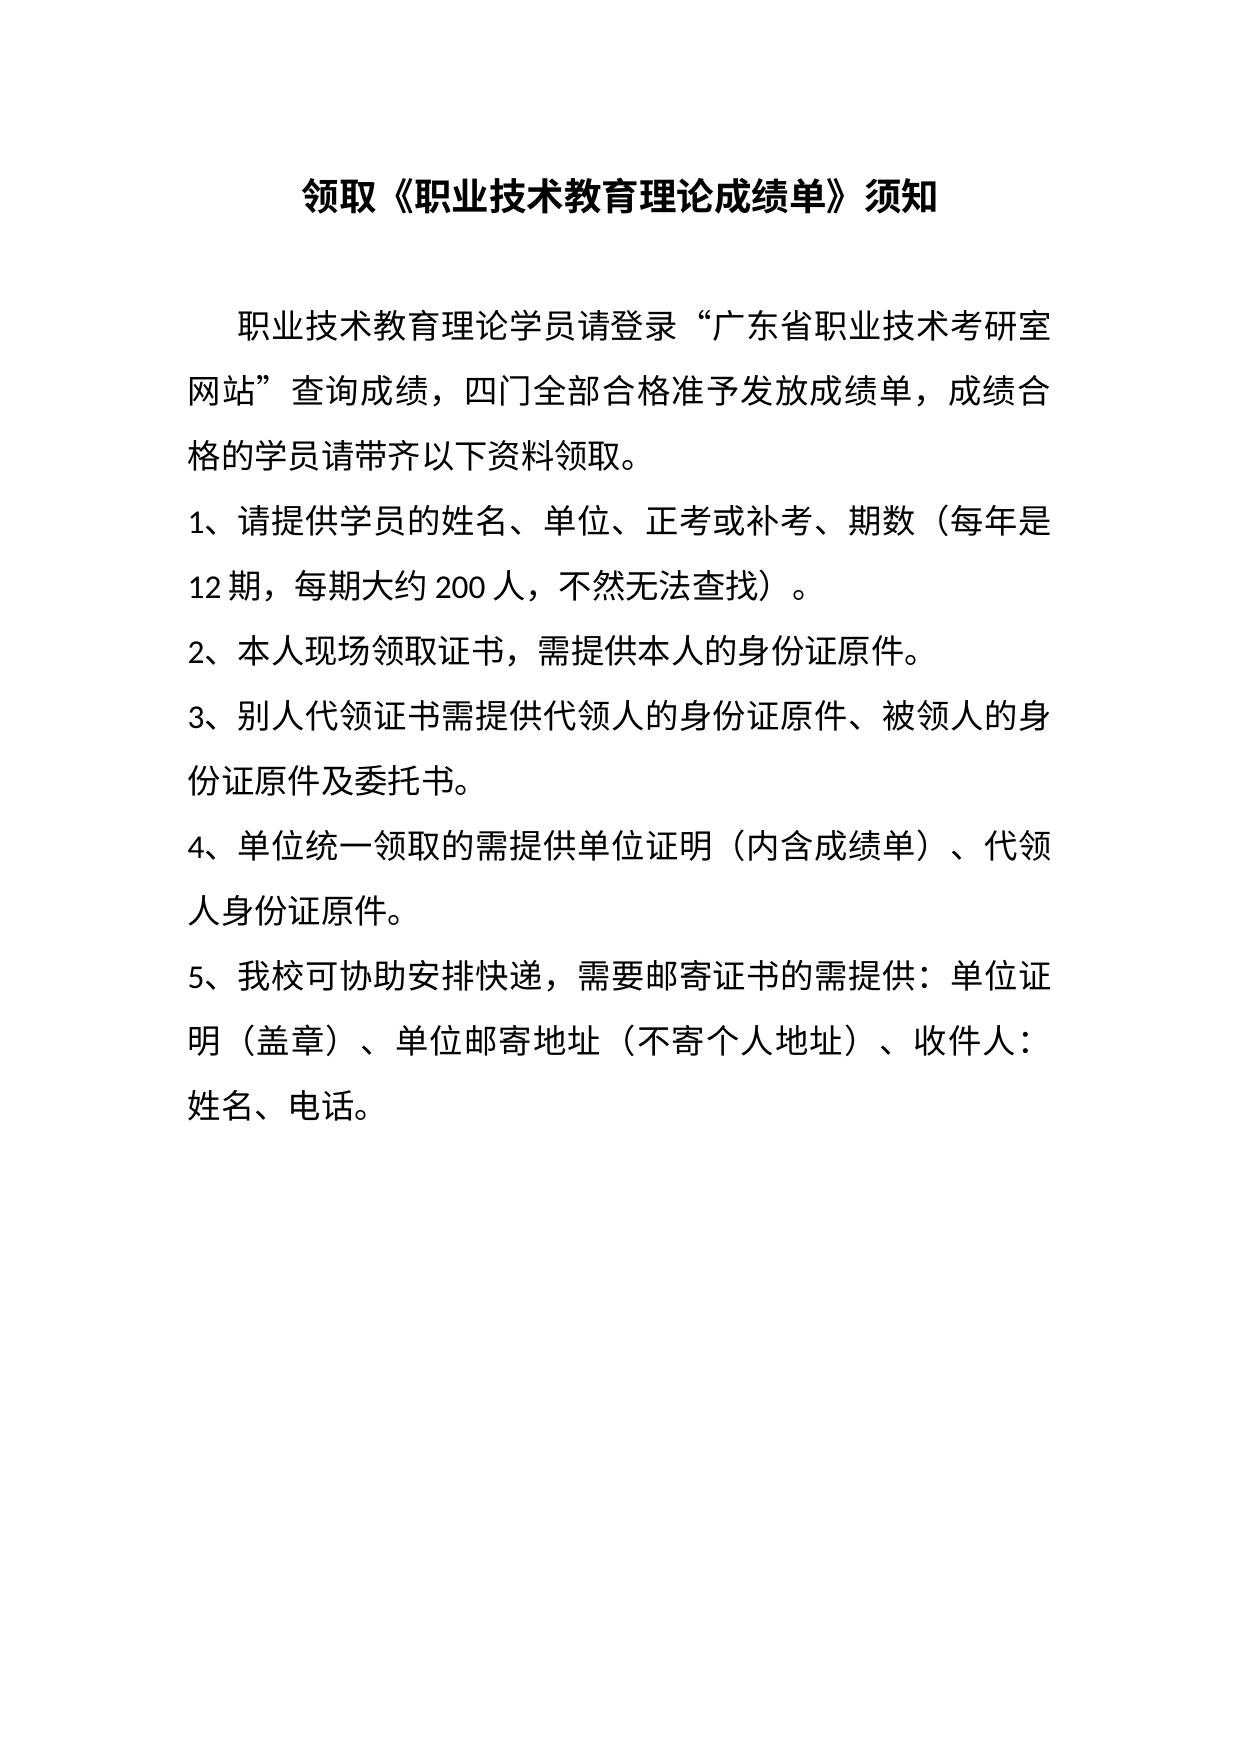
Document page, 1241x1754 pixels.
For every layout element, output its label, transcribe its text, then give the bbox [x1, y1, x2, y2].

list 我校可协助安排快递，需要邮寄证书的需提供：单位证明（盖章）、单位邮寄地址（不寄个人地址）、收件人：姓名、电话。 [187, 942, 1053, 1137]
list 别人代领证书需提供代领人的身份证原件、被领人的身份证原件及委托书。 [187, 682, 1053, 812]
text 职业技术教育理论学员请登录“广东省职业技术考研室网站”查询成绩，四门全部合格准予发放成绩单，成绩合格的学员请带齐以下资料领取。 [187, 292, 1053, 487]
list 本人现场领取证书，需提供本人的身份证原件。 [187, 617, 1053, 682]
list 请提供学员的姓名、单位、正考或补考、期数（每年是12期，每期大约200人，不然无法查找）。 [187, 487, 1053, 617]
text 领取《职业技术教育理论成绩单》须知 [187, 162, 1053, 227]
list 单位统一领取的需提供单位证明（内含成绩单）、代领人身份证原件。 [187, 812, 1053, 942]
